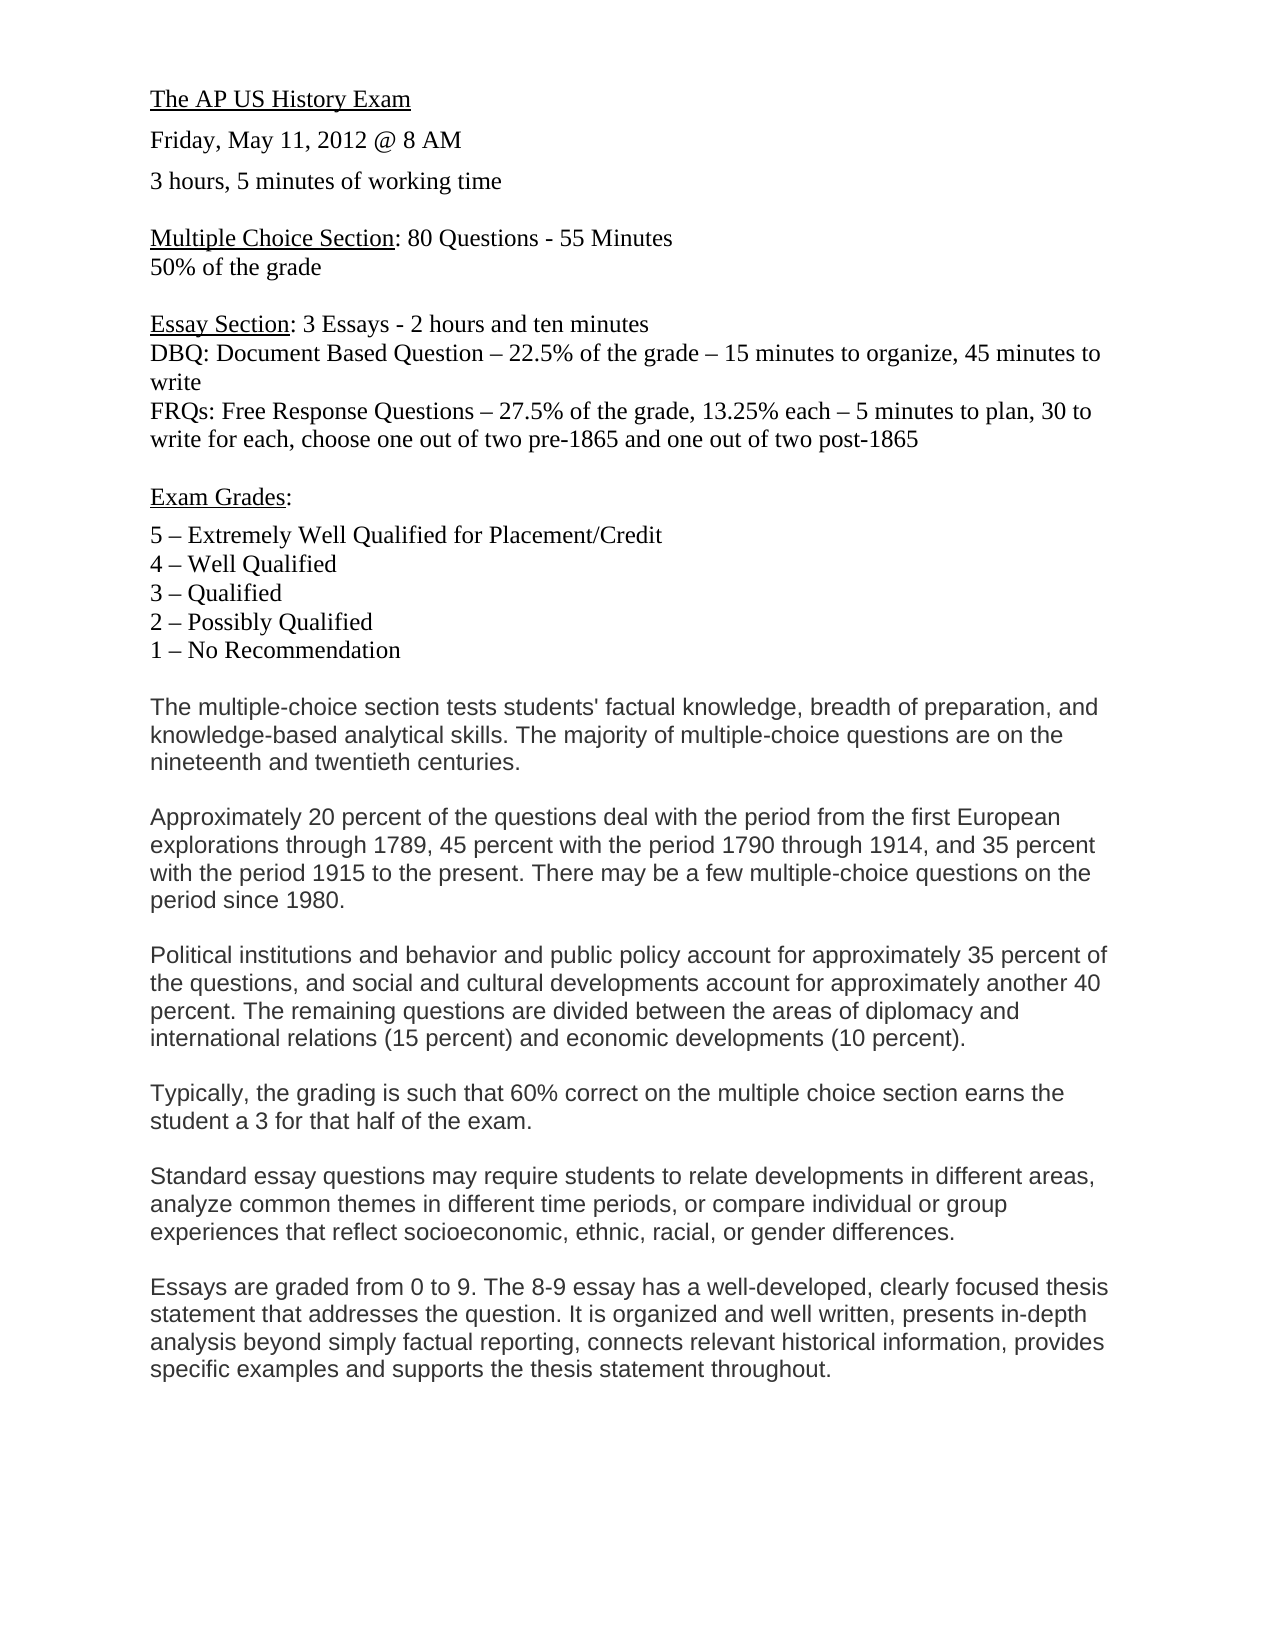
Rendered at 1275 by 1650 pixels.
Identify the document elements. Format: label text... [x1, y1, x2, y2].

text FRQs: Free Response Questions – 27.5% of the grade, 13.25% each – 5 minutes to plan, 30 to write for each, choose one out of two pre-1865 and one out of two post-1865 [150, 396, 1125, 453]
text 1 – No Recommendation [150, 635, 1125, 664]
text Approximately 20 percent of the questions deal with the period from the first European explorations through 1789, 45 percent with the period 1790 through 1914, and 35 percent with the period 1915 to the present. There may be a few multiple-choice questions on the period since 1980. [150, 803, 1125, 914]
text 3 – Qualified [150, 578, 1125, 607]
text Friday, May 11, 2012 @ 8 AM [150, 125, 1125, 154]
text 50% of the grade [150, 252, 1125, 281]
text Exam Grades: [150, 482, 1125, 511]
text Standard essay questions may require students to relate developments in different areas, analyze common themes in different time periods, or compare individual or group experiences that reflect socioeconomic, ethnic, racial, or gender differences. [150, 1162, 1125, 1245]
text Essays are graded from 0 to 9. The 8-9 essay has a well-developed, clearly focused thesis statement that addresses the question. It is organized and well written, presents in-depth analysis beyond simply factual reporting, connects relevant historical information, provides specific examples and supports the thesis statement throughout. [150, 1273, 1125, 1383]
text 5 – Extremely Well Qualified for Placement/Credit [150, 520, 1125, 549]
text 4 – Well Qualified [150, 549, 1125, 578]
text Typically, the grading is such that 60% correct on the multiple choice section earns the student a 3 for that half of the exam. [150, 1079, 1125, 1134]
text The AP US History Exam [150, 84, 1125, 113]
text Essay Section: 3 Essays - 2 hours and ten minutes [150, 309, 1125, 338]
text 3 hours, 5 minutes of working time [150, 166, 1125, 194]
text Multiple Choice Section: 80 Questions - 55 Minutes [150, 223, 1125, 252]
text Political institutions and behavior and public policy account for approximately 35 percent of the questions, and social and cultural developments account for approximately another 40 percent. The remaining questions are divided between the areas of diplomacy and international relations (15 percent) and economic developments (10 percent). [150, 941, 1125, 1052]
text The multiple-choice section tests students' factual knowledge, breadth of preparation, and knowledge-based analytical skills. The majority of multiple-choice questions are on the nineteenth and twentieth centuries. [150, 693, 1125, 776]
text DBQ: Document Based Question – 22.5% of the grade – 15 minutes to organize, 45 minutes to write [150, 338, 1125, 396]
text 2 – Possibly Qualified [150, 607, 1125, 635]
